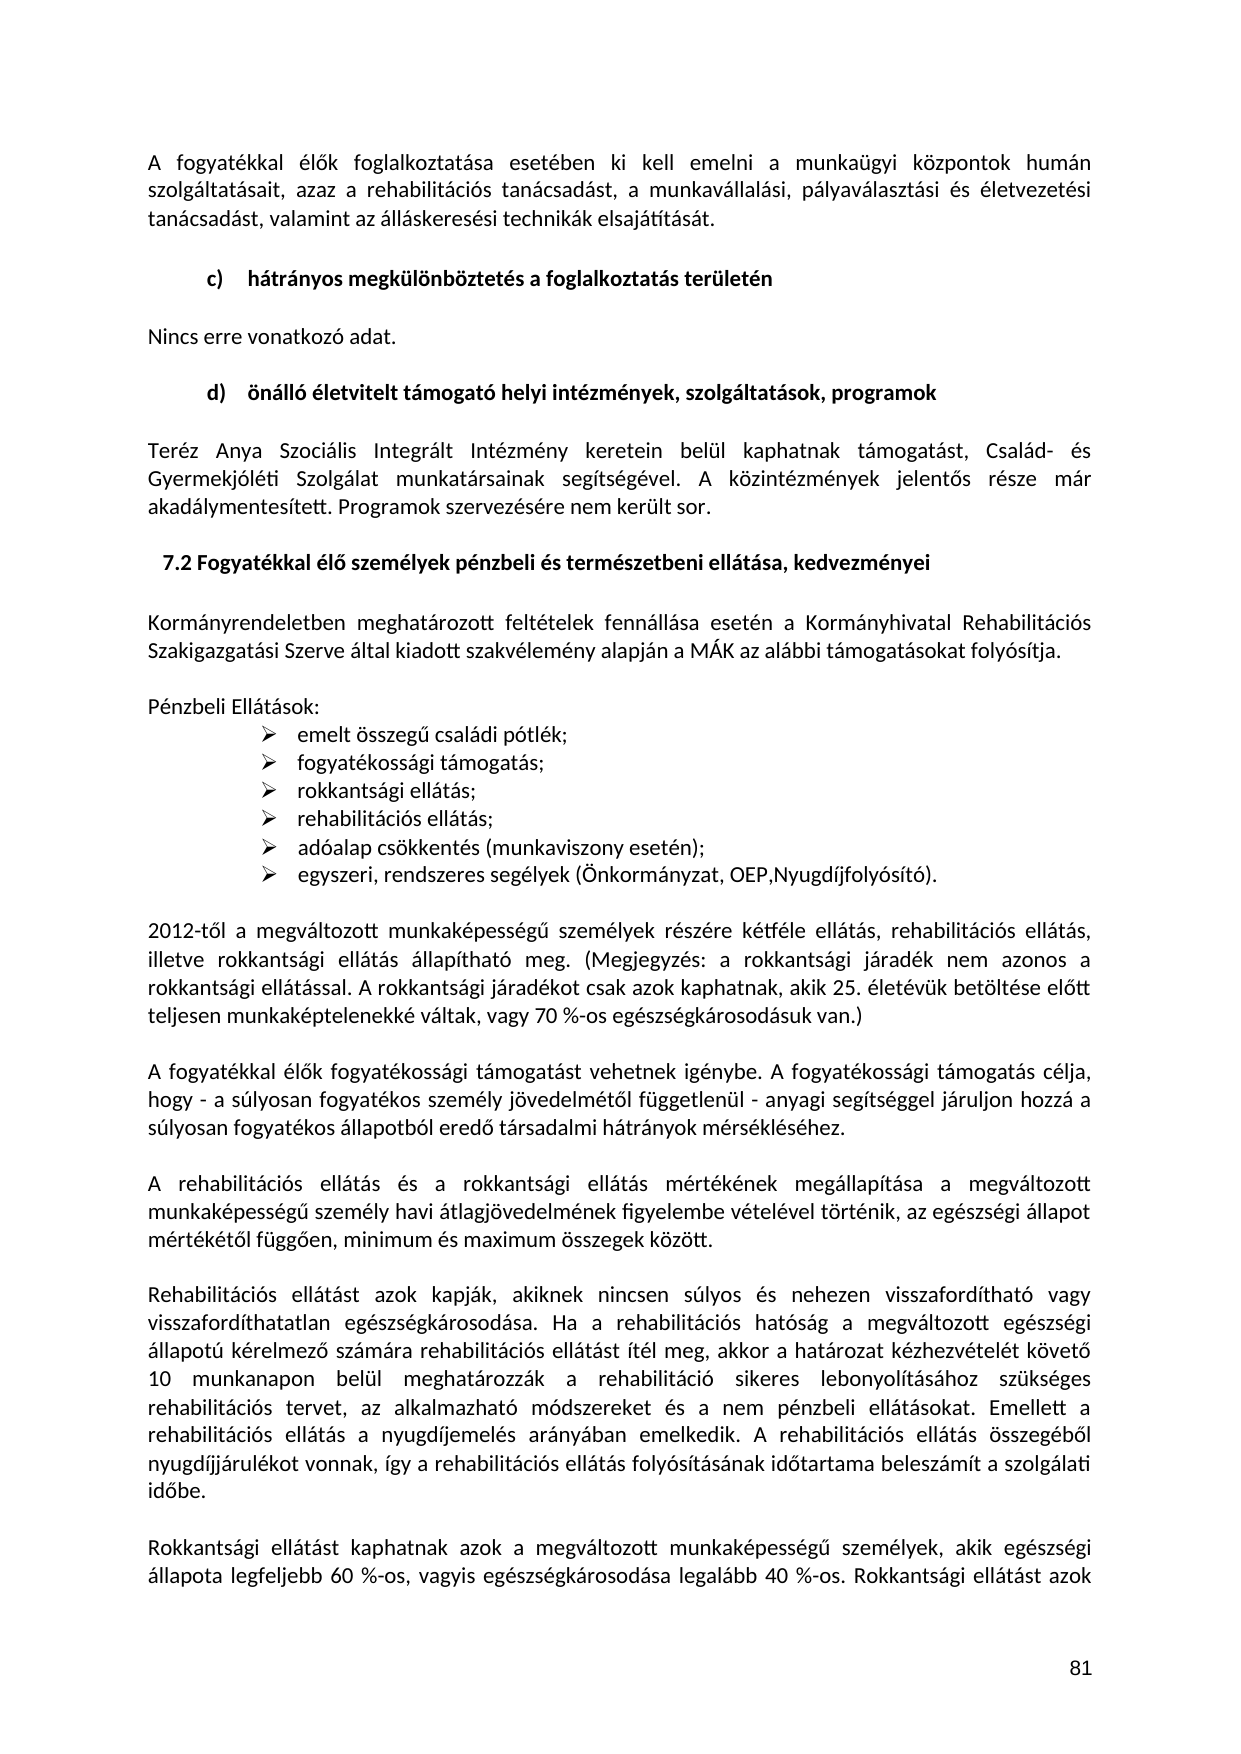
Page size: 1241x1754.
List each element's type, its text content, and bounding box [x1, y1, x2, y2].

text 2012-től a megváltozott munkaképességű személyek részére kétféle ellátás, rehabilitációs ellátás, illetve rokkantsági ellátás állapítható meg. (Megjegyzés: a rokkantsági járadék nem azonos a rokkantsági ellátással. A rokkantsági járadékot csak azok kaphatnak, akik 25. életévük betöltése előtt teljesen munkaképtelenekké váltak, vagy 70 %-os egészségkárosodásuk van.) [148, 917, 1093, 1029]
list rokkantsági ellátás; [260, 777, 1093, 804]
text Rehabilitációs ellátást azok kapják, akiknek nincsen súlyos és nehezen visszafordítható vagy visszafordíthatatlan egészségkárosodása. Ha a rehabilitációs hatóság a megváltozott egészségi állapotú kérelmező számára rehabilitációs ellátást ítél meg, akkor a határozat kézhezvételét követő 10 munkanapon belül meghatározzák a rehabilitáció sikeres lebonyolításához szükséges rehabilitációs tervet, az alkalmazható módszereket és a nem pénzbeli ellátásokat. Emellett a rehabilitációs ellátás a nyugdíjemelés arányában emelkedik. A rehabilitációs ellátás összegéből nyugdíjjárulékot vonnak, így a rehabilitációs ellátás folyósításának időtartama beleszámít a szolgálati időbe. [148, 1281, 1093, 1505]
list hátrányos megkülönböztetés a foglalkoztatás területén [207, 264, 1093, 292]
text Nincs erre vonatkozó adat. [148, 322, 1093, 350]
text Teréz Anya Szociális Integrált Intézmény keretein belül kaphatnak támogatást, Család- és Gyermekjóléti Szolgálat munkatársainak segítségével. A közintézmények jelentős része már akadálymentesített. Programok szervezésére nem került sor. [148, 436, 1093, 520]
text A rehabilitációs ellátás és a rokkantsági ellátás mértékének megállapítása a megváltozott munkaképességű személy havi átlagjövedelmének figyelembe vételével történik, az egészségi állapot mértékétől függően, minimum és maximum összegek között. [148, 1169, 1093, 1253]
list rehabilitációs ellátás; [260, 804, 1093, 833]
text Pénzbeli Ellátások: [148, 692, 1093, 721]
list önálló életvitelt támogató helyi intézmények, szolgáltatások, programok [207, 378, 1093, 406]
list egyszeri, rendszeres segélyek (Önkormányzat, OEP,Nyugdíjfolyósító). [260, 861, 1093, 889]
text 7.2 Fogyatékkal élő személyek pénzbeli és természetbeni ellátása, kedvezményei [148, 548, 1093, 576]
text A fogyatékkal élők foglalkoztatása esetében ki kell emelni a munkaügyi központok humán szolgáltatásait, azaz a rehabilitációs tanácsadást, a munkavállalási, pályaválasztási és életvezetési tanácsadást, valamint az álláskeresési technikák elsajátítását. [148, 148, 1093, 232]
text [148, 1533, 1093, 1589]
text A fogyatékkal élők fogyatékossági támogatást vehetnek igénybe. A fogyatékossági támogatás célja, hogy - a súlyosan fogyatékos személy jövedelmétől függetlenül - anyagi segítséggel járuljon hozzá a súlyosan fogyatékos állapotból eredő társadalmi hátrányok mérsékléséhez. [148, 1057, 1093, 1141]
list fogyatékossági támogatás; [260, 748, 1093, 777]
list emelt összegű családi pótlék; [260, 721, 1093, 748]
list adóalap csökkentés (munkaviszony esetén); [260, 833, 1093, 861]
text Kormányrendeletben meghatározott feltételek fennállása esetén a Kormányhivatal Rehabilitációs Szakigazgatási Szerve által kiadott szakvélemény alapján a MÁK az alábbi támogatásokat folyósítja. [148, 608, 1093, 664]
